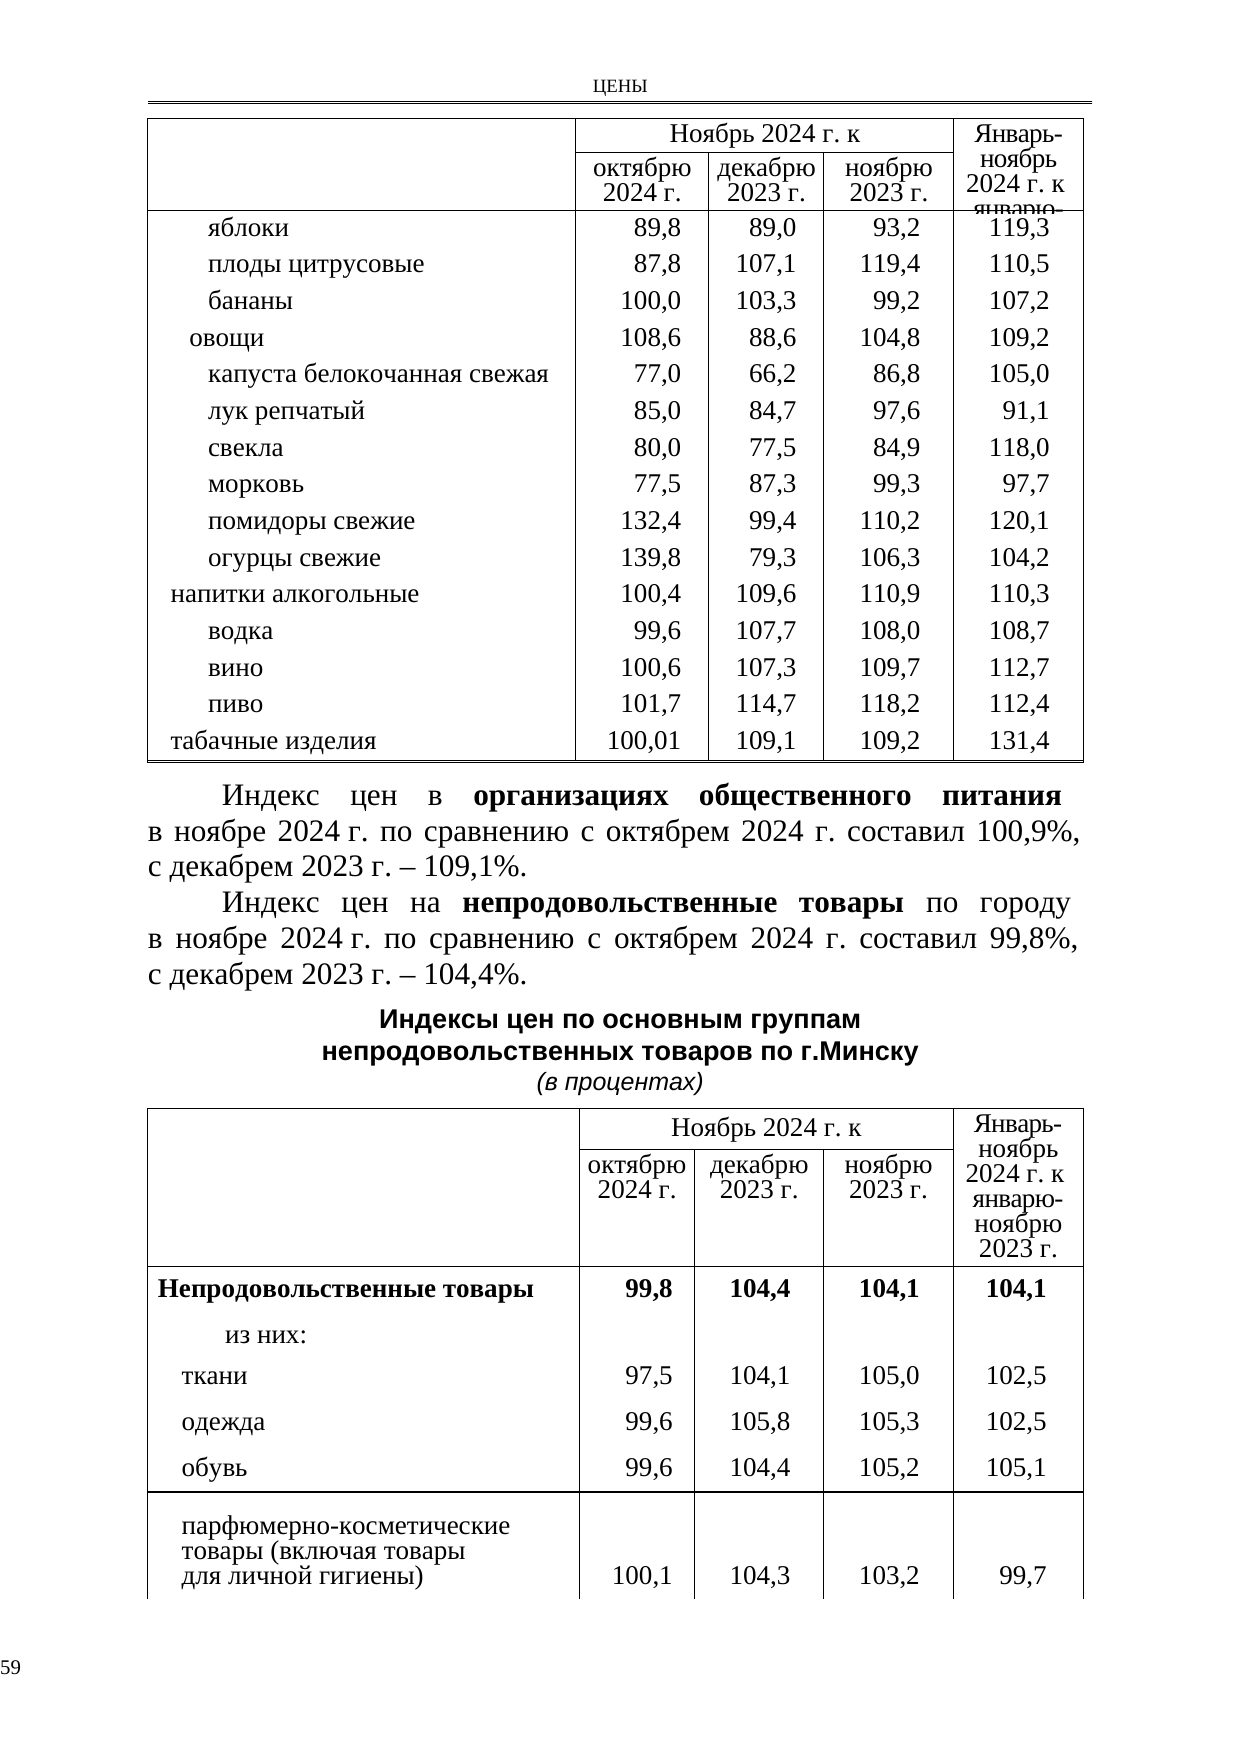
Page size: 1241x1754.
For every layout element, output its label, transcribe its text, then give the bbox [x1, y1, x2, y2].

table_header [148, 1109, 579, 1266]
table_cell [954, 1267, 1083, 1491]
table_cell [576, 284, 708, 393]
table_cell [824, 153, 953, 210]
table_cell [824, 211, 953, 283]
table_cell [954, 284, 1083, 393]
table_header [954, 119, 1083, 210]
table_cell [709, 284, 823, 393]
text Индекс цен на непродовольственные товары по городу в ноябре 2024 г. по сравнению с октябрем 2024 г. составил 99,8%, с декабрем 2023 г. – 104,4%. [148, 884, 1092, 991]
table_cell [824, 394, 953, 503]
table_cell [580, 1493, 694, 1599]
text Индекс цен в организациях общественного питания в ноябре 2024 г. по сравнению с октябрем 2024 г. составил 100,9%, с декабрем 2023 г. – 109,1%. [148, 776, 1092, 884]
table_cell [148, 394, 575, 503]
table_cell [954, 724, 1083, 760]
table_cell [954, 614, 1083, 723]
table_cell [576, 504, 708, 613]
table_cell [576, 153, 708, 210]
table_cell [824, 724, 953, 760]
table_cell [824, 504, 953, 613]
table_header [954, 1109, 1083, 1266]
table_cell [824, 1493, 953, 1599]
text (в процентах) [148, 1066, 1092, 1095]
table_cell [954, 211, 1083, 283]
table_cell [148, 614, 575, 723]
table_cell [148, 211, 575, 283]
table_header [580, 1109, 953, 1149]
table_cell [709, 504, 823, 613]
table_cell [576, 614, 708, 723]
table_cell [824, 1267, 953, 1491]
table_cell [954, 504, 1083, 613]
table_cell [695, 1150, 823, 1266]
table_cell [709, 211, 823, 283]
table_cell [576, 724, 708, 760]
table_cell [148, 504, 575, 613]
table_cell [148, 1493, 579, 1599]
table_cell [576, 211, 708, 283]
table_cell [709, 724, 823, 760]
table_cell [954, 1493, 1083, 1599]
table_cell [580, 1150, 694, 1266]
text Индексы цен по основным группам непродовольственных товаров по г.Минску [148, 1004, 1092, 1066]
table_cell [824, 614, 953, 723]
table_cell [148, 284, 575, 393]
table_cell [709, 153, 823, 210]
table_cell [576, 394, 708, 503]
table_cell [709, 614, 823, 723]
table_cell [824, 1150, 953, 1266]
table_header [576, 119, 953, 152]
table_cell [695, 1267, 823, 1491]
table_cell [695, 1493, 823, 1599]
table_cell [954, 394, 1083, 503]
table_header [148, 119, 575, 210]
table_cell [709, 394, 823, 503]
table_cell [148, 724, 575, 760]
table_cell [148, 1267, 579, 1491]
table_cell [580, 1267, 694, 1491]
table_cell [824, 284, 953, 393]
